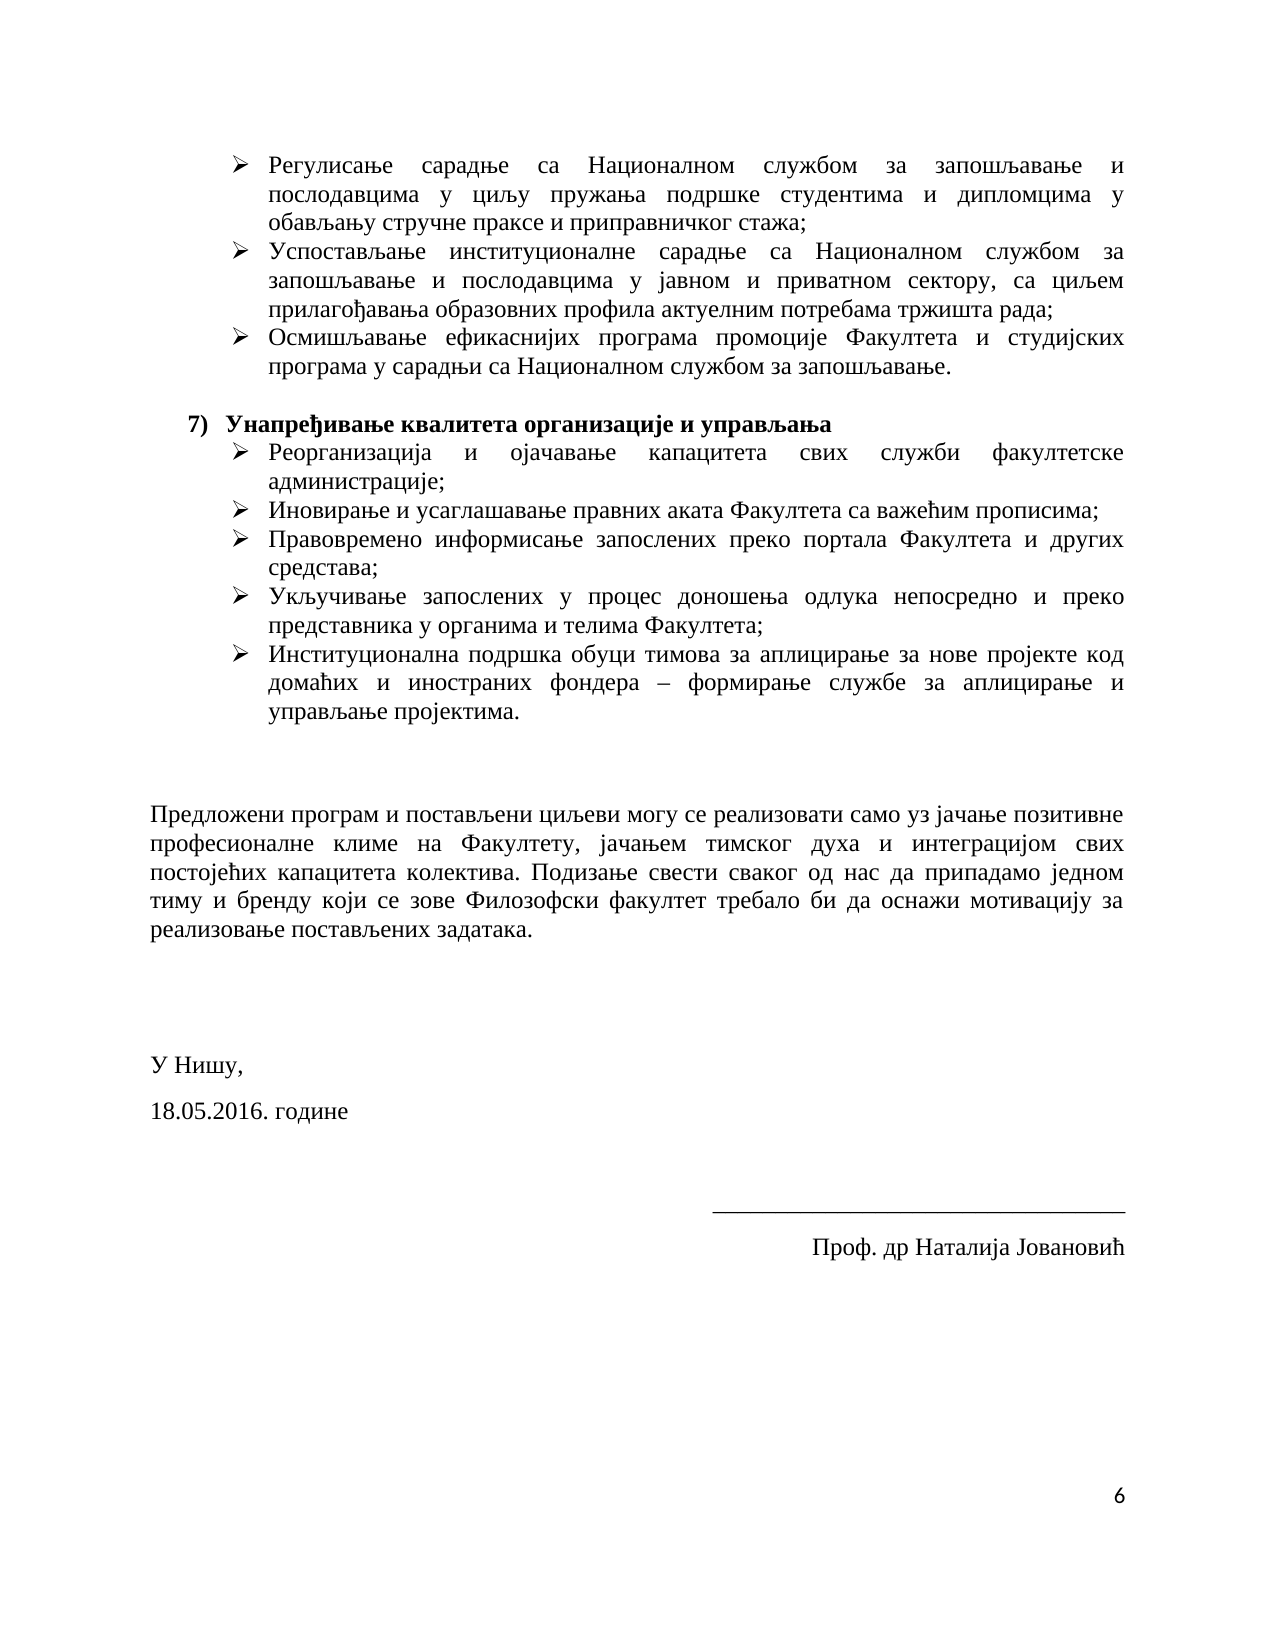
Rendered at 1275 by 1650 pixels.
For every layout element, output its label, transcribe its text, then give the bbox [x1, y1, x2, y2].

list Успостављање институционалне сарадње са Националном службом за запошљавање и послодавцима у јавном и приватном сектору, са циљем прилагођавања образовних профила актуелним потребама тржишта рада; [231, 236, 1125, 322]
text У Нишу, [150, 1050, 1125, 1079]
list Регулисање сарадње са Националном службом за запошљавање и послодавцима у циљу пружања подршке студентима и дипломцима у обављању стручне праксе и приправничког стажа; [231, 150, 1125, 236]
list Осмишљавање ефикаснијих програма промоције Факултета и студијских програма у сарадњи са Националном службом за запошљавање. [231, 322, 1125, 380]
list Правовремено информисање запослених преко портала Факултета и других средстава; [231, 524, 1125, 581]
list Укључивање запослених у процес доношења одлука непосредно и преко представника у органима и телима Факултета; [231, 581, 1125, 639]
text Проф. др Наталија Јовановић [150, 1232, 1125, 1261]
list Реорганизација и ојачавање капацитета свих служби факултетске администрације; [231, 437, 1125, 495]
list Унапређивање квалитета организације и управљања [187, 409, 1125, 437]
text _________________________________ [150, 1187, 1125, 1215]
text 18.05.2016. године [150, 1096, 1125, 1124]
list Институционална подршка обуци тимова за аплицирање за нове пројекте код домаћих и иностраних фондера – формирање службе за аплицирање и управљање пројектима. [231, 639, 1125, 725]
list Иновирање и усаглашавање правних аката Факултета са важећим прописима; [231, 495, 1125, 524]
text Предложени програм и постављени циљеви могу се реализовати само уз јачање позитивне професионалне климе на Факултету, јачањем тимског духа и интеграцијом свих постојећих капацитета колектива. Подизање свести сваког од нас да припадамо једном тиму и бренду који се зове Филозофски факултет требало би да оснажи мотивацију за реализовање постављених задатака. [150, 799, 1125, 943]
